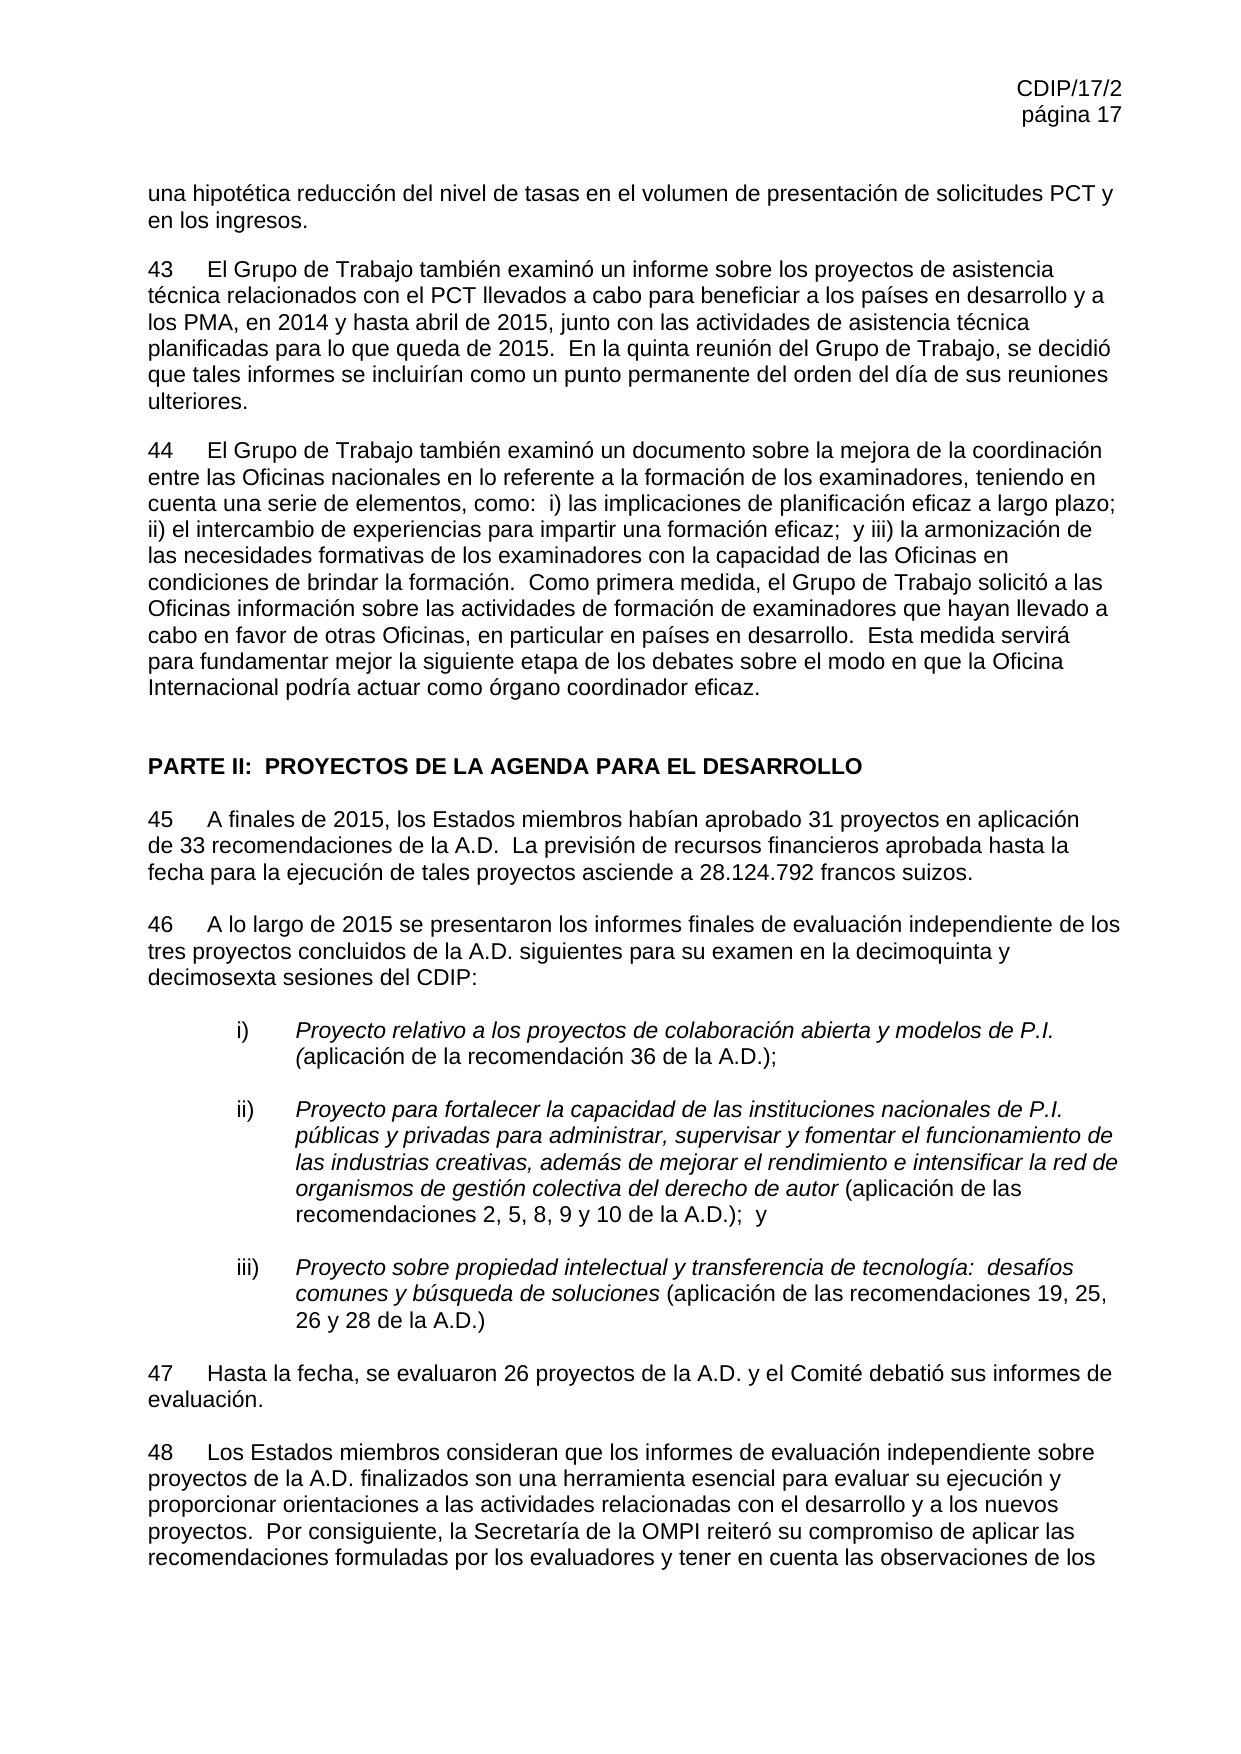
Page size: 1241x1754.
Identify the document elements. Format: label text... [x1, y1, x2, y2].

list El Grupo de Trabajo también examinó un informe sobre los proyectos de asistencia técnica relacionados con el PCT llevados a cabo para beneficiar a los países en desarrollo y a los PMA, en 2014 y hasta abril de 2015, junto con las actividades de asistencia técnica planificadas para lo que queda de 2015. En la quinta reunión del Grupo de Trabajo, se decidió que tales informes se incluirían como un punto permanente del orden del día de sus reuniones ulteriores. [148, 256, 1122, 414]
list Proyecto para fortalecer la capacidad de las instituciones nacionales de P.I. públicas y privadas para administrar, supervisar y fomentar el funcionamiento de las industrias creativas, además de mejorar el rendimiento e intensificar la red de organismos de gestión colectiva del derecho de autor (aplicación de las recomendaciones 2, 5, 8, 9 y 10 de la A.D.); y [236, 1096, 1122, 1228]
list Proyecto relativo a los proyectos de colaboración abierta y modelos de P.I. (aplicación de la recomendación 36 de la A.D.); [236, 1017, 1122, 1069]
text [148, 1438, 1122, 1570]
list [148, 180, 1122, 233]
text PARTE II: PROYECTOS DE LA AGENDA PARA EL DESARROLLO [148, 753, 1122, 780]
text A finales de 2015, los Estados miembros habían aprobado 31 proyectos en aplicación de 33 recomendaciones de la A.D. La previsión de recursos financieros aprobada hasta la fecha para la ejecución de tales proyectos asciende a 28.124.792 francos suizos. [148, 806, 1122, 885]
list El Grupo de Trabajo también examinó un documento sobre la mejora de la coordinación entre las Oficinas nacionales en lo referente a la formación de los examinadores, teniendo en cuenta una serie de elementos, como: i) las implicaciones de planificación eficaz a largo plazo; ii) el intercambio de experiencias para impartir una formación eficaz; y iii) la armonización de las necesidades formativas de los examinadores con la capacidad de las Oficinas en condiciones de brindar la formación. Como primera medida, el Grupo de Trabajo solicitó a las Oficinas información sobre las actividades de formación de examinadores que hayan llevado a cabo en favor de otras Oficinas, en particular en países en desarrollo. Esta medida servirá para fundamentar mejor la siguiente etapa de los debates sobre el modo en que la Oficina Internacional podría actuar como órgano coordinador eficaz. [148, 437, 1122, 701]
list Proyecto sobre propiedad intelectual y transferencia de tecnología: desafíos comunes y búsqueda de soluciones (aplicación de las recomendaciones 19, 25, 26 y 28 de la A.D.) [236, 1254, 1122, 1333]
text Hasta la fecha, se evaluaron 26 proyectos de la A.D. y el Comité debatió sus informes de evaluación. [148, 1359, 1122, 1412]
text A lo largo de 2015 se presentaron los informes finales de evaluación independiente de los tres proyectos concluidos de la A.D. siguientes para su examen en la decimoquinta y decimosexta sesiones del CDIP: [148, 911, 1122, 991]
